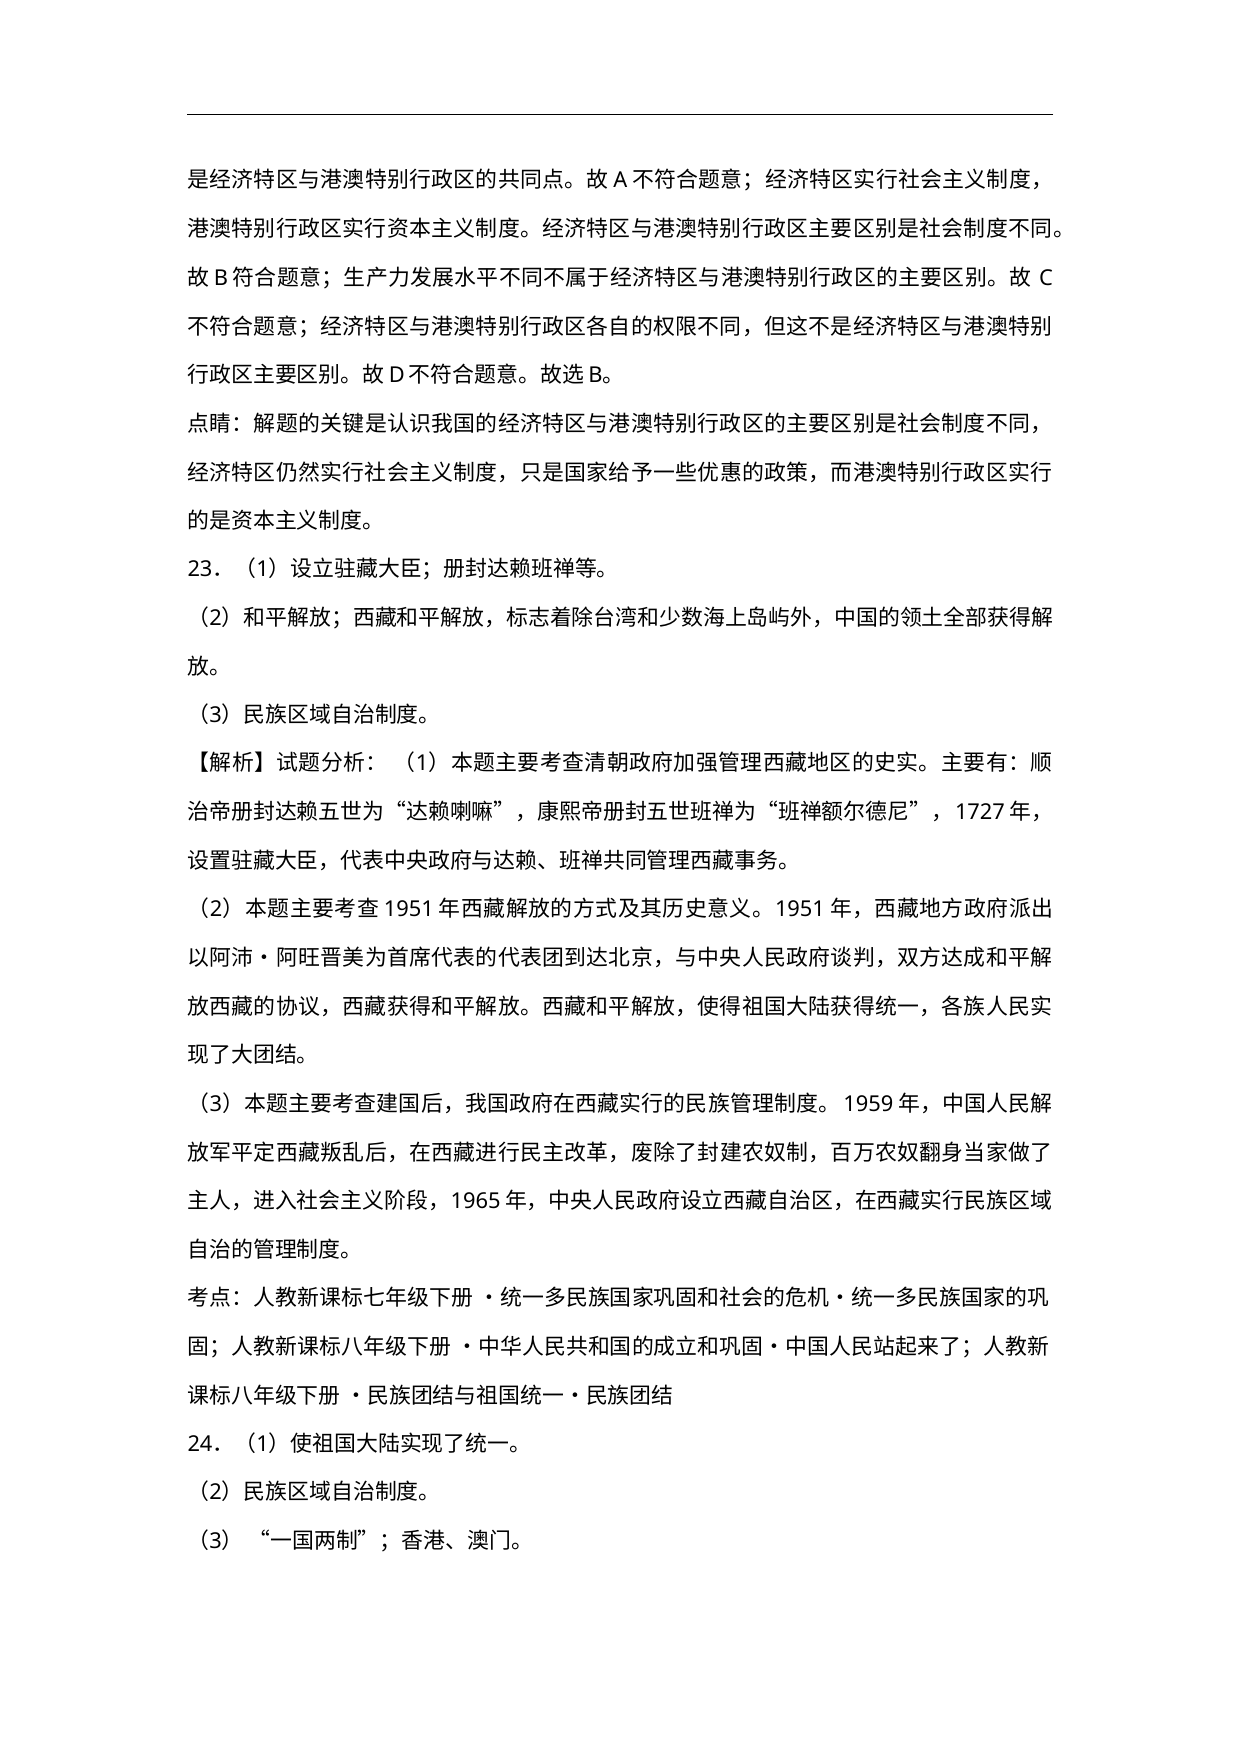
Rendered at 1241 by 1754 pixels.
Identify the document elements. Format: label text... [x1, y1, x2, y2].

text （2）本题主要考查1951年西藏解放的方式及其历史意义。1951年，西藏地方政府派出以阿沛•阿旺晋美为首席代表的代表团到达北京，与中央人民政府谈判，双方达成和平解放西藏的协议，西藏获得和平解放。西藏和平解放，使得祖国大陆获得统一，各族人民实现了大团结。 [187, 891, 1053, 1069]
text （3）本题主要考查建国后，我国政府在西藏实行的民族管理制度。1959年，中国人民解放军平定西藏叛乱后，在西藏进行民主改革，废除了封建农奴制，百万农奴翻身当家做了主人，进入社会主义阶段，1965年，中央人民政府设立西藏自治区，在西藏实行民族区域自治的管理制度。 [187, 1085, 1053, 1264]
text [187, 162, 1053, 389]
text （2）和平解放；西藏和平解放，标志着除台湾和少数海上岛屿外，中国的领土全部获得解放。 [187, 599, 1053, 681]
text 【解析】试题分析： （1）本题主要考查清朝政府加强管理西藏地区的史实。主要有：顺治帝册封达赖五世为“达赖喇嘛”，康熙帝册封五世班禅为“班禅额尔德尼”，1727年，设置驻藏大臣，代表中央政府与达赖、班禅共同管理西藏事务。 [187, 745, 1053, 875]
text （2）民族区域自治制度。 [187, 1474, 1053, 1507]
text 24．（1）使祖国大陆实现了统一。 [187, 1426, 1053, 1458]
text 点睛：解题的关键是认识我国的经济特区与港澳特别行政区的主要区别是社会制度不同，经济特区仍然实行社会主义制度，只是国家给予一些优惠的政策，而港澳特别行政区实行的是资本主义制度。 [187, 405, 1053, 535]
text 考点：人教新课标七年级下册 •统一多民族国家巩固和社会的危机•统一多民族国家的巩固；人教新课标八年级下册 •中华人民共和国的成立和巩固•中国人民站起来了；人教新课标八年级下册 •民族团结与祖国统一•民族团结 [187, 1280, 1053, 1410]
text 23．（1）设立驻藏大臣；册封达赖班禅等。 [187, 551, 1053, 584]
text （3） “一国两制”；香港、澳门。 [187, 1522, 1053, 1555]
text （3）民族区域自治制度。 [187, 697, 1053, 729]
